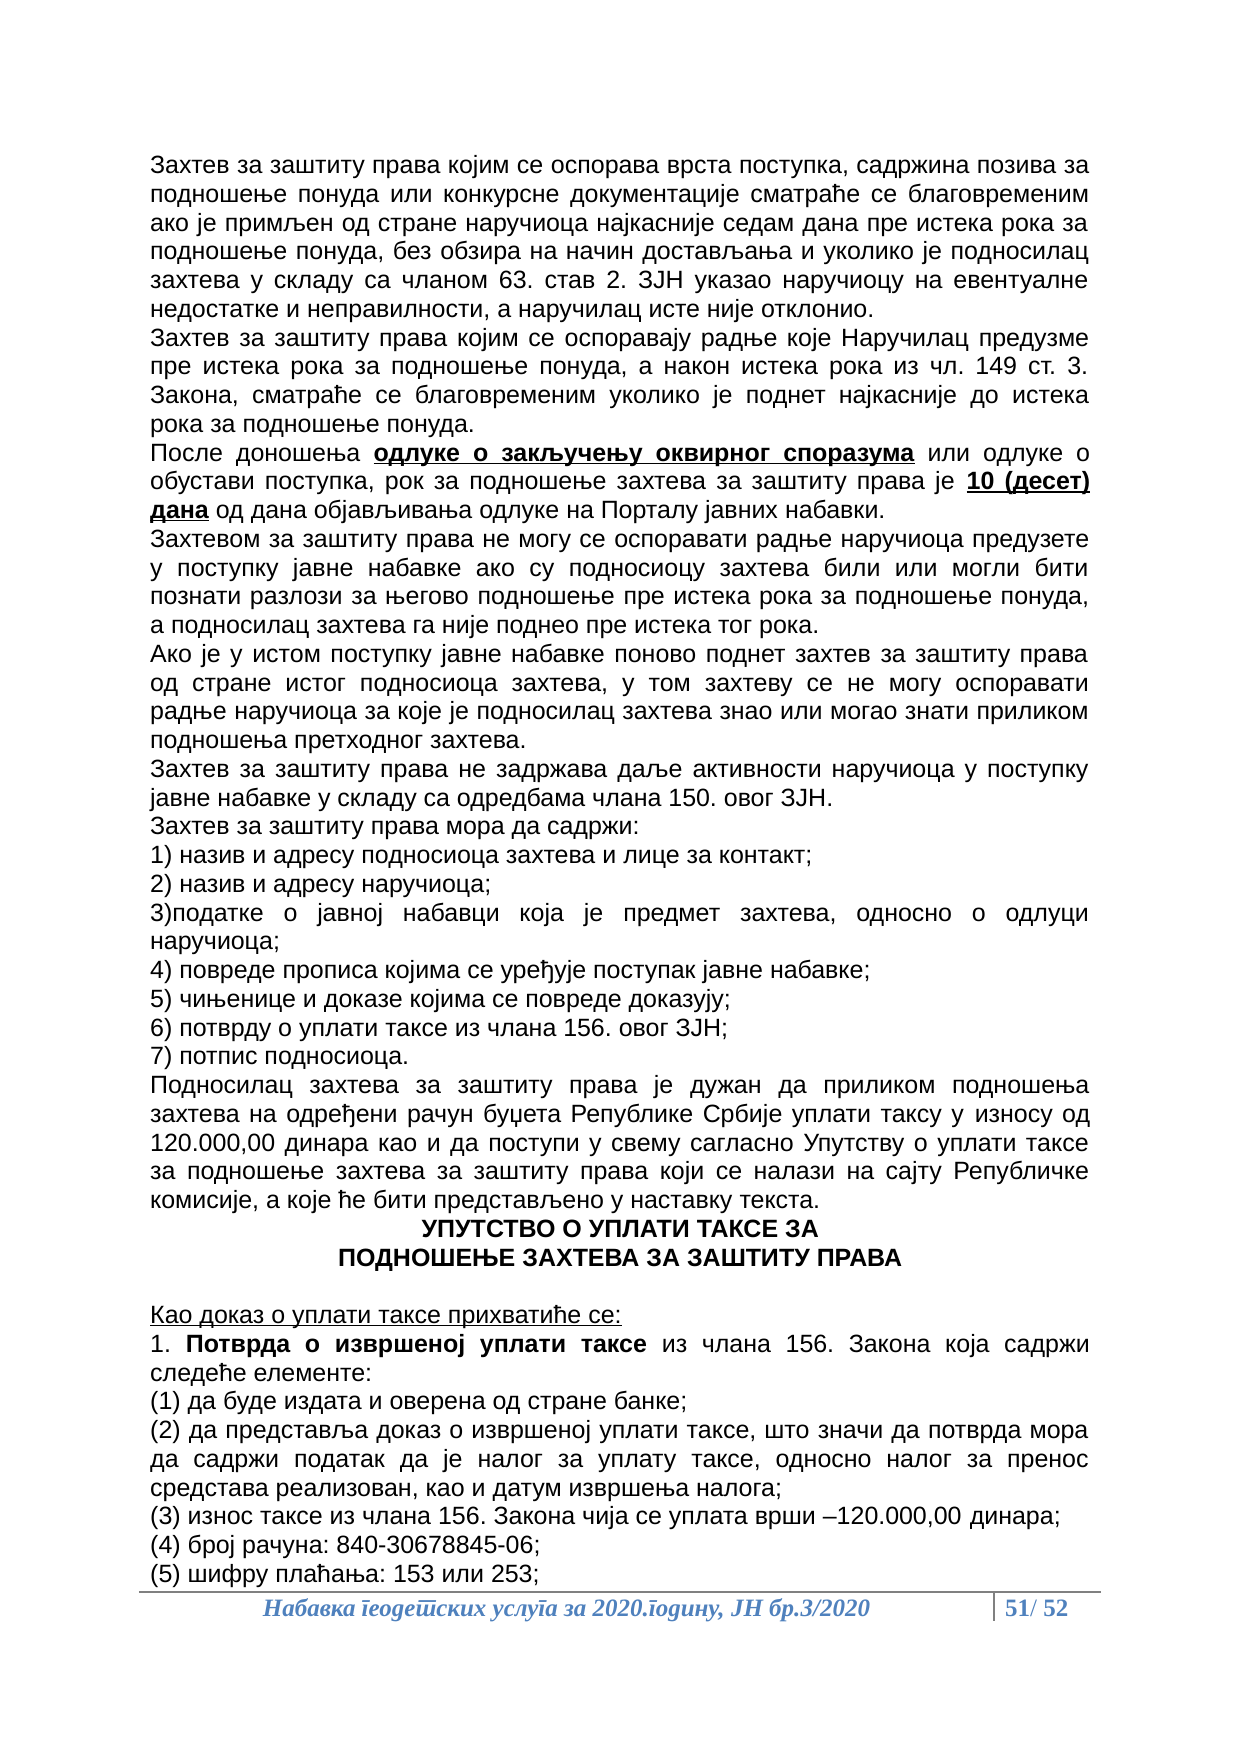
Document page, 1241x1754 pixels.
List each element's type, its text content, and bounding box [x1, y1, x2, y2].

text 7) потпис подносиоца. [150, 1041, 1090, 1070]
text 3)податке о јавној набавци која је предмет захтева, односно о одлуци наручиоца; [150, 897, 1090, 955]
text 5) чињенице и доказе којима се повреде доказују; [150, 984, 1090, 1012]
text (1) да буде издата и оверена од стране банке; [150, 1386, 1090, 1415]
text 1. Потврда о извршеној уплати таксе из члана 156. Закона која садржи следеће елементе: [150, 1329, 1090, 1386]
text Подносилац захтева за заштиту права је дужан да приликом подношења захтева на одређени рачун буџета Републике Србије уплати таксу у изнoсу од 120.000,00 динара као и да поступи у свему сагласно Упутству о уплати таксе за подношење захтева за заштиту права који се налази на сајту Републичке комисије, а које ће бити представљено у наставку текста. [150, 1070, 1090, 1214]
text 1) назив и адресу подносиоца захтева и лице за контакт; [150, 840, 1090, 869]
text (2) да представља доказ о извршеној уплати таксе, што значи да потврда мора да садржи податак да је налог за уплату таксе, односно налог за пренос средстава реализован, као и датум извршења налога; [150, 1415, 1090, 1501]
text Захтевом за заштиту права не могу се оспоравати радње наручиоца предузете у поступку јавне набавке ако су подносиоцу захтева били или могли бити познати разлози за његово подношење пре истека рока за подношење понуда, а подносилац захтева га није поднео пре истека тог рока. [150, 524, 1090, 639]
text 4) повреде прописа којима се уређује поступак јавне набавке; [150, 955, 1090, 984]
text Као доказ о уплати таксе прихватиће се: [150, 1300, 1090, 1329]
text УПУТСТВО О УПЛАТИ ТАКСЕ ЗА [150, 1214, 1090, 1242]
text (5) шифру плаћања: 153 или 253; [150, 1559, 1090, 1587]
text Ако је у истом поступку јавне набавке поново поднет захтев за заштиту права од стране истог подносиоца захтева, у том захтеву се не могу оспоравати радње наручиоца за које је подносилац захтева знао или могао знати приликом подношења претходног захтева. [150, 639, 1090, 754]
text (4) број рачуна: 840-30678845-06; [150, 1530, 1090, 1559]
text 6) потврду о уплати таксе из члана 156. овог ЗЈН; [150, 1012, 1090, 1041]
text Захтев за заштиту права којим се оспорава врста поступка, садржина позива за подношење понуда или конкурсне документације сматраће се благовременим ако је примљен од стране наручиоца најкасније седам дана пре истека рока за подношење понуда, без обзира на начин достављања и уколико је подносилац захтева у складу са чланом 63. став 2. ЗЈН указао наручиоцу на евентуалне недостатке и неправилности, а наручилац исте није отклонио. [150, 150, 1090, 322]
text Захтев за заштиту права не задржава даље активности наручиоца у поступку јавне набавке у складу са одредбама члана 150. овог ЗЈН. [150, 754, 1090, 811]
text После доношења одлуке о закључењу оквирног споразума или одлуке о обустави поступка, рок за подношење захтева за заштиту права је 10 (десет) дана од дана објављивања одлуке на Порталу јавних набавки. [150, 437, 1090, 524]
text (3) износ таксе из члана 156. Закона чија се уплата врши –120.000,00 динара; [150, 1501, 1090, 1530]
text 2) назив и адресу наручиоца; [150, 869, 1090, 897]
text ПОДНОШЕЊЕ ЗАХТЕВА ЗА ЗАШТИТУ ПРАВА [150, 1242, 1090, 1271]
text Захтев за заштиту права мора да садржи: [150, 811, 1090, 840]
text Захтев за заштиту права којим се оспоравају радње које Наручилац предузме пре истека рока за подношење понуда, а након истека рока из чл. 149 ст. 3. Закона, сматраће се благовременим уколико је поднет најкасније до истека рока за подношење понуда. [150, 322, 1090, 437]
